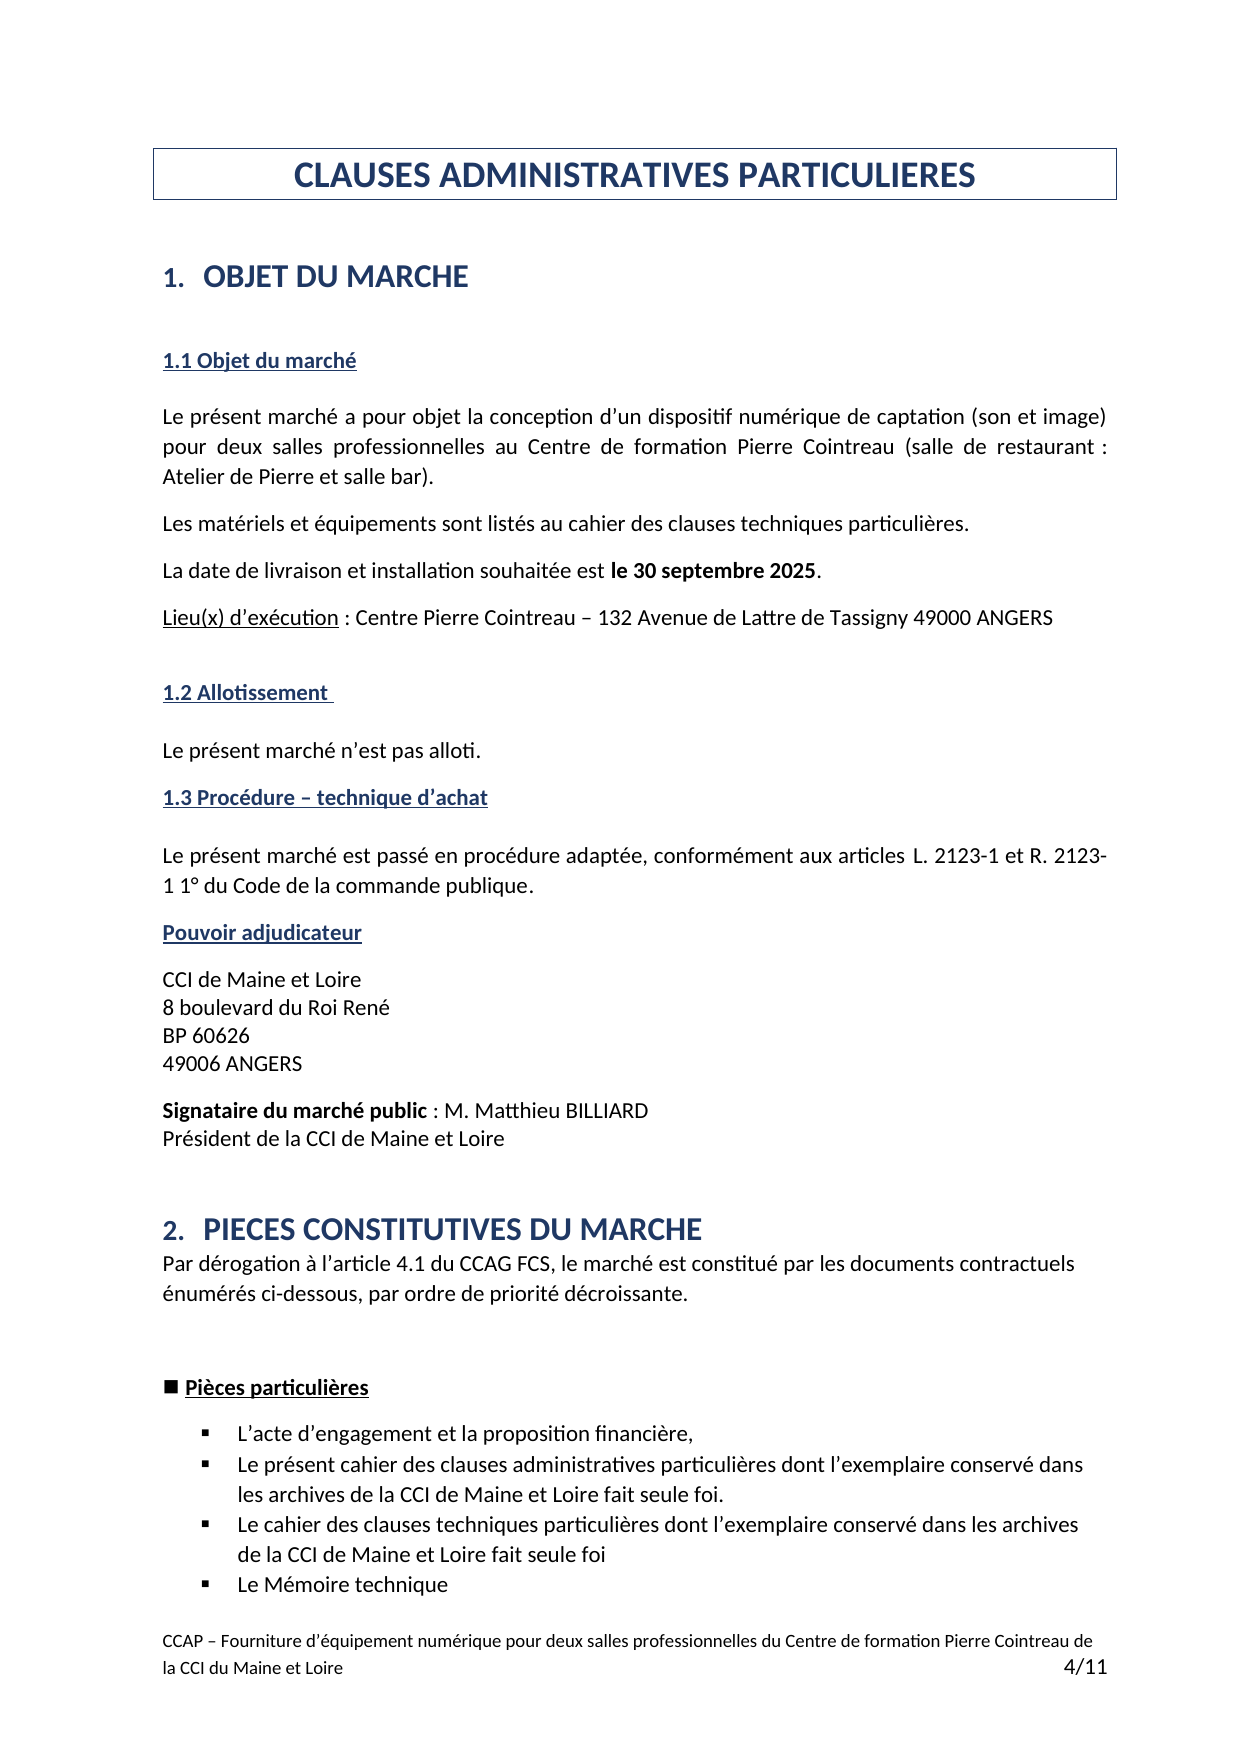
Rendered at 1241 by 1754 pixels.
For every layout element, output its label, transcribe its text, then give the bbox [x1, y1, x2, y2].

subtitle 1.3 Procédure – technique d’achat [162, 783, 1107, 811]
text La date de livraison et installation souhaitée est le 30 septembre 2025. [162, 556, 1107, 584]
text Président de la CCI de Maine et Loire [162, 1124, 1107, 1152]
list L’acte d’engagement et la proposition financière, [200, 1419, 1107, 1448]
text Par dérogation à l’article 4.1 du CCAG FCS, le marché est constitué par les documents contractuels énumérés ci-dessous, par ordre de priorité décroissante. [162, 1249, 1107, 1307]
text CLAUSES ADMINISTRATIVES PARTICULIERES [154, 149, 1116, 199]
text Signataire du marché public : M. Matthieu BILLIARD [162, 1096, 1107, 1124]
text Lieu(x) d’exécution : Centre Pierre Cointreau – 132 Avenue de Lattre de Tassigny 49000 ANGERS [162, 603, 1107, 631]
text 8 boulevard du Roi René [162, 993, 1107, 1021]
text Pouvoir adjudicateur [162, 918, 1107, 946]
subtitle 1.1 Objet du marché [162, 346, 1107, 374]
text Le présent marché a pour objet la conception d’un dispositif numérique de captation (son et image) pour deux salles professionnelles au Centre de formation Pierre Cointreau (salle de restaurant : Atelier de Pierre et salle bar). [162, 402, 1107, 490]
text Les matériels et équipements sont listés au cahier des clauses techniques particulières. [162, 509, 1107, 537]
text Le présent marché est passé en procédure adaptée, conformément aux articles L. 2123-1 et R. 2123-1 1° du Code de la commande publique. [162, 841, 1107, 899]
text Le présent marché n’est pas alloti. [162, 736, 1107, 764]
subtitle OBJET DU MARCHE [162, 255, 1107, 296]
text Pièces particulières [162, 1373, 1107, 1401]
subtitle PIECES CONSTITUTIVES DU MARCHE [162, 1208, 1107, 1249]
list Le présent cahier des clauses administratives particulières dont l’exemplaire conservé dans les archives de la CCI de Maine et Loire fait seule foi. [200, 1450, 1107, 1508]
text BP 60626 [162, 1021, 1107, 1049]
list Le cahier des clauses techniques particulières dont l’exemplaire conservé dans les archives de la CCI de Maine et Loire fait seule foi [200, 1510, 1107, 1568]
text CCI de Maine et Loire [162, 965, 1107, 993]
list Le Mémoire technique [200, 1571, 1107, 1599]
subtitle 1.2 Allotissement [162, 678, 1107, 706]
text 49006 ANGERS [162, 1049, 1107, 1077]
